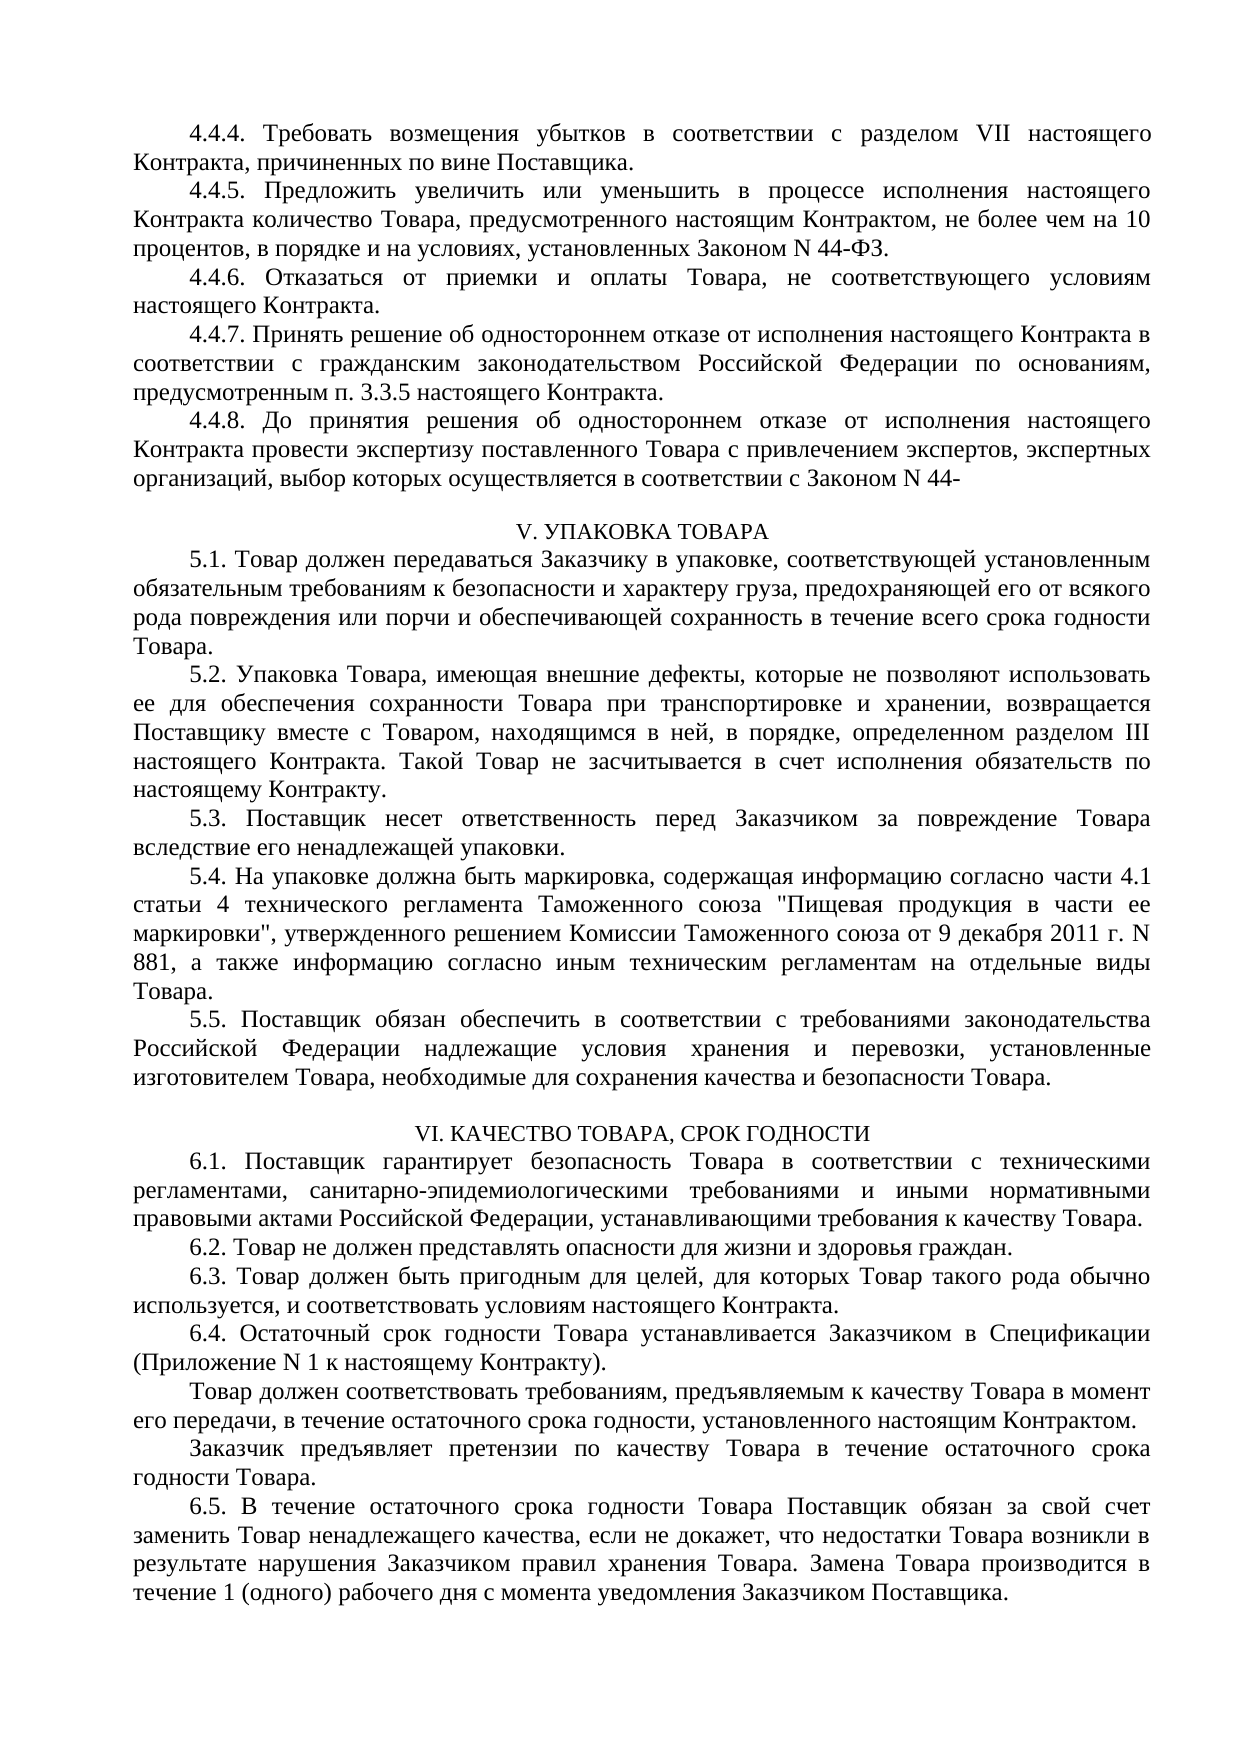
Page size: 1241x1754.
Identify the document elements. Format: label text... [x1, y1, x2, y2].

text Товар должен соответствовать требованиям, предъявляемым к качеству Товара в момент его передачи, в течение остаточного срока годности, установленного настоящим Контрактом. [133, 1376, 1152, 1433]
text 6.3. Товар должен быть пригодным для целей, для которых Товар такого рода обычно используется, и соответствовать условиям настоящего Контракта. [133, 1261, 1152, 1318]
text 6.1. Поставщик гарантирует безопасность Товара в соответствии с техническими регламентами, санитарно-эпидемиологическими требованиями и иными нормативными правовыми актами Российской Федерации, устанавливающими требования к качеству Товара. [133, 1146, 1152, 1232]
text 5.2. Упаковка Товара, имеющая внешние дефекты, которые не позволяют использовать ее для обеспечения сохранности Товара при транспортировке и хранении, возвращается Поставщику вместе с Товаром, находящимся в ней, в порядке, определенном разделом III настоящего Контракта. Такой Товар не засчитывается в счет исполнения обязательств по настоящему Контракту. [133, 659, 1152, 803]
text 5.3. Поставщик несет ответственность перед Заказчиком за повреждение Товара вследствие его ненадлежащей упаковки. [133, 803, 1152, 861]
text Заказчик предъявляет претензии по качеству Товара в течение остаточного срока годности Товара. [133, 1433, 1152, 1491]
text 6.5. В течение остаточного срока годности Товара Поставщик обязан за свой счет заменить Товар ненадлежащего качества, если не докажет, что недостатки Товара возникли в результате нарушения Заказчиком правил хранения Товара. Замена Товара производится в течение 1 (одного) рабочего дня с момента уведомления Заказчиком Поставщика. [133, 1491, 1152, 1606]
text 4.4.8. До принятия решения об одностороннем отказе от исполнения настоящего Контракта провести экспертизу поставленного Товара с привлечением экспертов, экспертных организаций, выбор которых осуществляется в соответствии с Законом N 44- [133, 406, 1152, 492]
text V. УПАКОВКА ТОВАРА [133, 518, 1152, 544]
text 5.5. Поставщик обязан обеспечить в соответствии с требованиями законодательства Российской Федерации надлежащие условия хранения и перевозки, установленные изготовителем Товара, необходимые для сохранения качества и безопасности Товара. [133, 1004, 1152, 1091]
text 4.4.6. Отказаться от приемки и оплаты Товара, не соответствующего условиям настоящего Контракта. [133, 262, 1152, 319]
text 5.1. Товар должен передаваться Заказчику в упаковке, соответствующей установленным обязательным требованиям к безопасности и характеру груза, предохраняющей его от всякого рода повреждения или порчи и обеспечивающей сохранность в течение всего срока годности Товара. [133, 544, 1152, 659]
text 4.4.5. Предложить увеличить или уменьшить в процессе исполнения настоящего Контракта количество Товара, предусмотренного настоящим Контрактом, не более чем на 10 процентов, в порядке и на условиях, установленных Законом N 44-ФЗ. [133, 176, 1152, 262]
text 4.4.4. Требовать возмещения убытков в соответствии с разделом VII настоящего Контракта, причиненных по вине Поставщика. [133, 118, 1152, 176]
text 4.4.7. Принять решение об одностороннем отказе от исполнения настоящего Контракта в соответствии с гражданским законодательством Российской Федерации по основаниям, предусмотренным п. 3.3.5 настоящего Контракта. [133, 319, 1152, 406]
text 6.2. Товар не должен представлять опасности для жизни и здоровья граждан. [133, 1232, 1152, 1261]
text VI. КАЧЕСТВО ТОВАРА, СРОК ГОДНОСТИ [133, 1120, 1152, 1146]
text 5.4. На упаковке должна быть маркировка, содержащая информацию согласно части 4.1 статьи 4 технического регламента Таможенного союза "Пищевая продукция в части ее маркировки", утвержденного решением Комиссии Таможенного союза от 9 декабря 2011 г. N 881, а также информацию согласно иным техническим регламентам на отдельные виды Товара. [133, 861, 1152, 1004]
text 6.4. Остаточный срок годности Товара устанавливается Заказчиком в Спецификации (Приложение N 1 к настоящему Контракту). [133, 1318, 1152, 1376]
